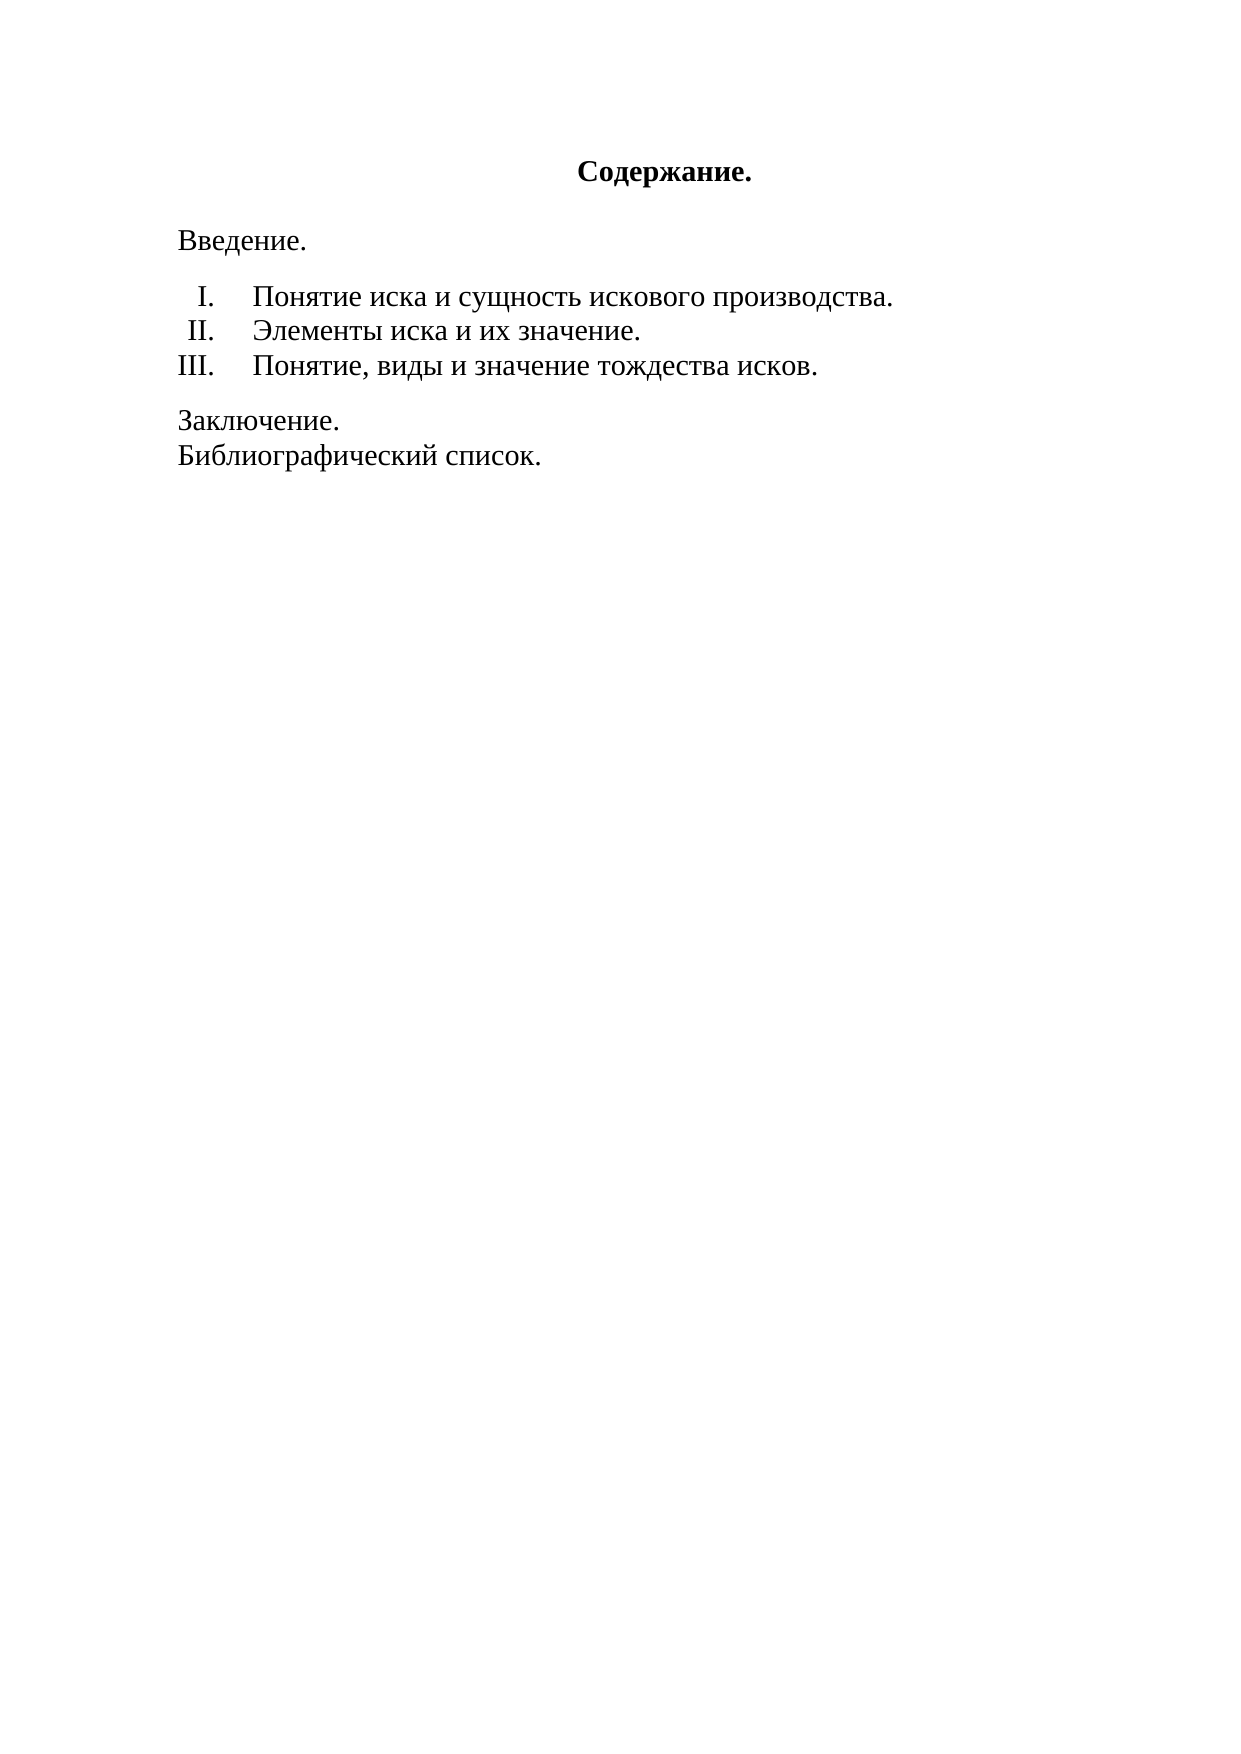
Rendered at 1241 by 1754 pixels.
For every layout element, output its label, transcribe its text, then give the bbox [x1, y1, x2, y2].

list Понятие иска и сущность искового производства. [215, 278, 1152, 312]
list Элементы иска и их значение. [215, 312, 1152, 347]
text Содержание. [177, 153, 1152, 187]
text Введение. [177, 222, 1152, 257]
text Заключение. [177, 403, 1152, 437]
list Понятие, виды и значение тождества исков. [215, 347, 1152, 382]
text Библиографический список. [177, 437, 1152, 472]
